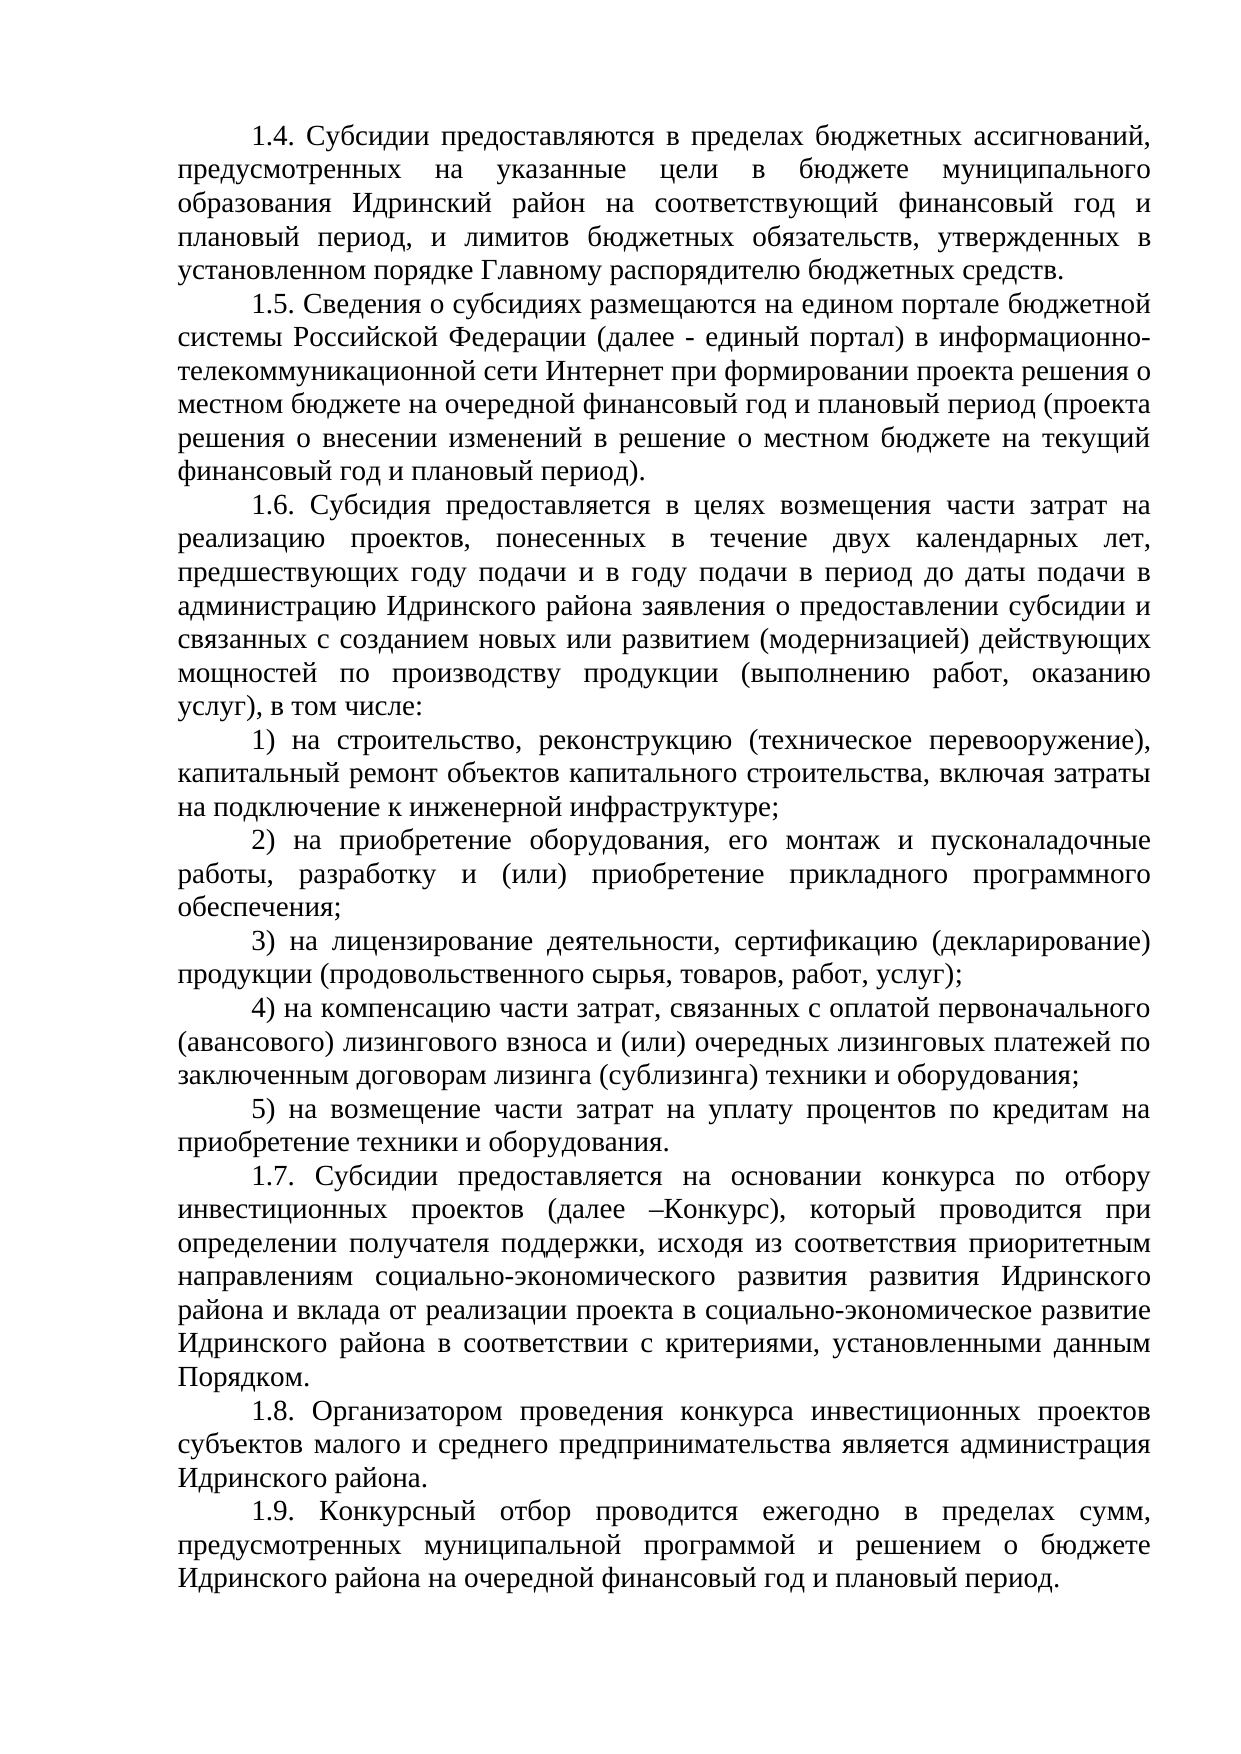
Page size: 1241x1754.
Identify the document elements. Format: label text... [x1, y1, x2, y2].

text 2) на приобретение оборудования, его монтаж и пусконаладочные работы, разработку и (или) приобретение прикладного программного обеспечения; [177, 822, 1152, 923]
text 1.6. Субсидия предоставляется в целях возмещения части затрат на реализацию проектов, понесенных в течение двух календарных лет, предшествующих году подачи и в году подачи в период до даты подачи в администрацию Идринского района заявления о предоставлении субсидии и связанных с созданием новых или развитием (модернизацией) действующих мощностей по производству продукции (выполнению работ, оказанию услуг), в том числе: [177, 487, 1152, 722]
text 1.5. Сведения о субсидиях размещаются на едином портале бюджетной системы Российской Федерации (далее - единый портал) в информационно-телекоммуникационной сети Интернет при формировании проекта решения о местном бюджете на очередной финансовый год и плановый период (проекта решения о внесении изменений в решение о местном бюджете на текущий финансовый год и плановый период). [177, 286, 1152, 487]
text 3) на лицензирование деятельности, сертификацию (декларирование) продукции (продовольственного сырья, товаров, работ, услуг); [177, 923, 1152, 990]
text 1.9. Конкурсный отбор проводится ежегодно в пределах сумм, предусмотренных муниципальной программой и решением о бюджете Идринского района на очередной финансовый год и плановый период. [177, 1493, 1152, 1594]
text 1.4. Субсидии предоставляются в пределах бюджетных ассигнований, предусмотренных на указанные цели в бюджете муниципального образования Идринский район на соответствующий финансовый год и плановый период, и лимитов бюджетных обязательств, утвержденных в установленном порядке Главному распорядителю бюджетных средств. [177, 118, 1152, 286]
text 1.7. Субсидии предоставляется на основании конкурса по отбору инвестиционных проектов (далее –Конкурс), который проводится при определении получателя поддержки, исходя из соответствия приоритетным направлениям социально-экономического развития развития Идринского района и вклада от реализации проекта в социально-экономическое развитие Идринского района в соответствии с критериями, установленными данным Порядком. [177, 1158, 1152, 1393]
text 4) на компенсацию части затрат, связанных с оплатой первоначального (авансового) лизингового взноса и (или) очередных лизинговых платежей по заключенным договорам лизинга (сублизинга) техники и оборудования; [177, 990, 1152, 1091]
text 1.8. Организатором проведения конкурса инвестиционных проектов субъектов малого и среднего предпринимательства является администрация Идринского района. [177, 1393, 1152, 1493]
text 1) на строительство, реконструкцию (техническое перевооружение), капитальный ремонт объектов капитального строительства, включая затраты на подключение к инженерной инфраструктуре; [177, 722, 1152, 822]
text 5) на возмещение части затрат на уплату процентов по кредитам на приобретение техники и оборудования. [177, 1091, 1152, 1158]
